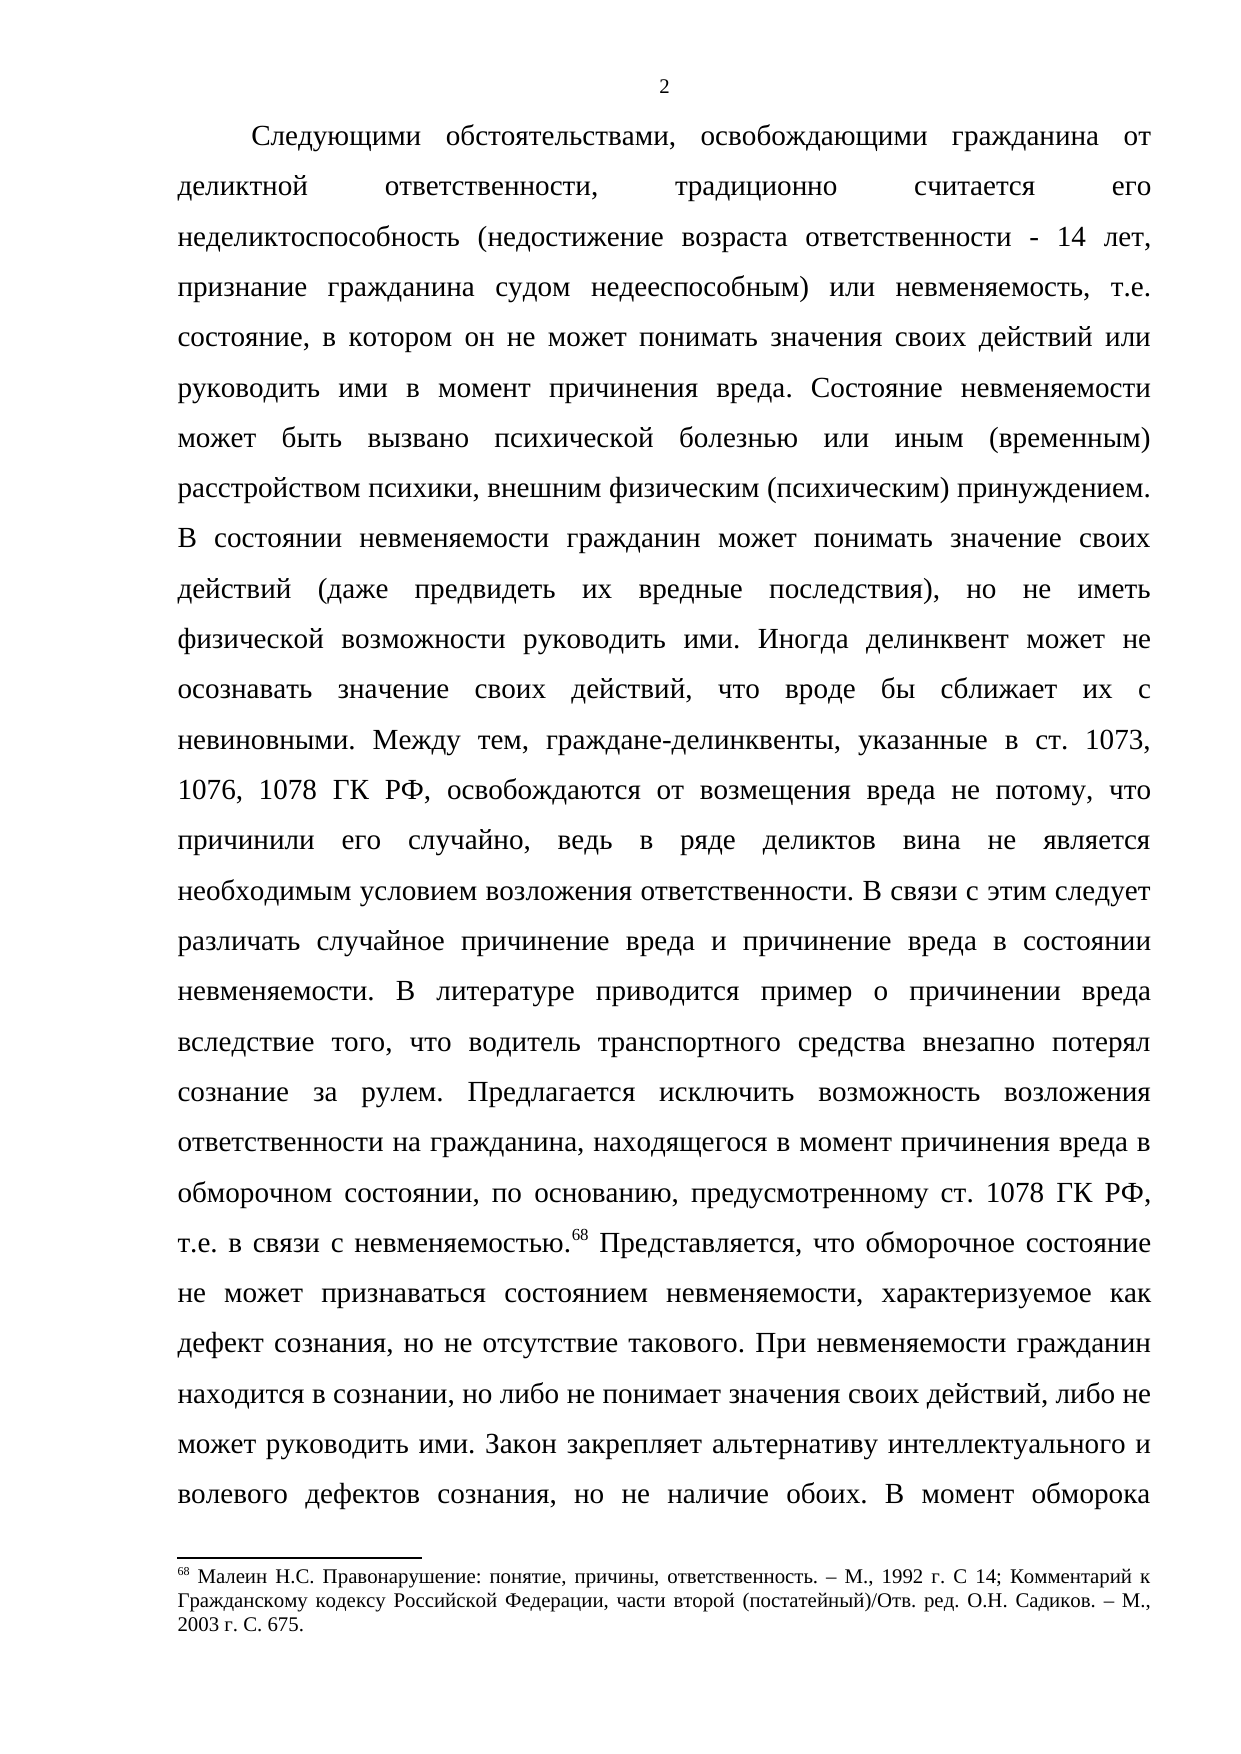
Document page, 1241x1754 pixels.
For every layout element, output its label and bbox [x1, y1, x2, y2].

text [177, 118, 1152, 1510]
